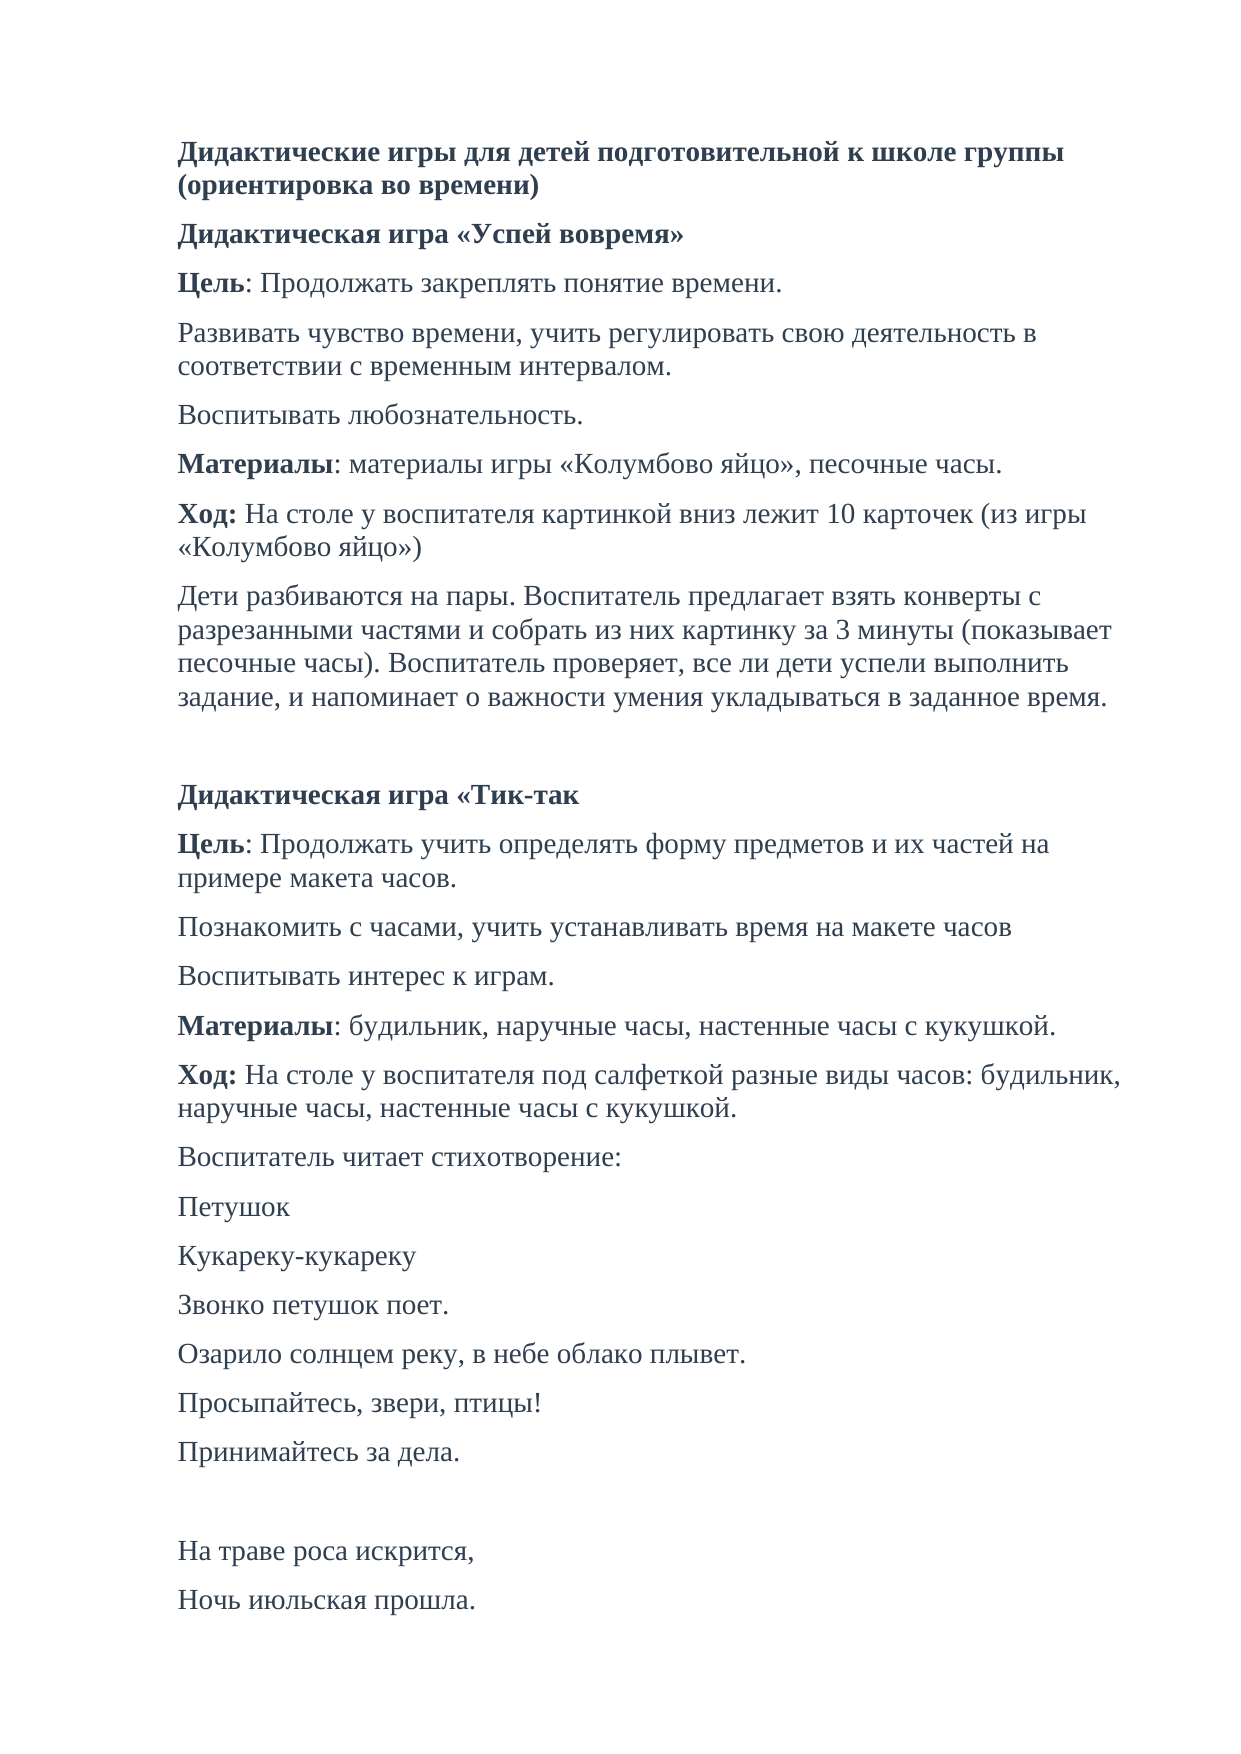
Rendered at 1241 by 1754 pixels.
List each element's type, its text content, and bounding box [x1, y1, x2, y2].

text Озарило солнцем реку, в небе облако плывет. [177, 1336, 1152, 1370]
text Просыпайтесь, звери, птицы! [177, 1385, 1152, 1419]
text Цель: Продолжать закреплять понятие времени. [177, 266, 1152, 299]
text Принимайтесь за дела. [177, 1434, 1152, 1468]
text Цель: Продолжать учить определять форму предметов и их частей на примере макета часов. [177, 827, 1152, 894]
text Ход: На столе у воспитателя картинкой вниз лежит 10 карточек (из игры «Колумбово яйцо») [177, 496, 1152, 563]
text Ночь июльская прошла. [177, 1582, 1152, 1616]
text Ход: На столе у воспитателя под салфеткой разные виды часов: будильник, наручные часы, настенные часы с кукушкой. [177, 1057, 1152, 1124]
text Воспитатель читает стихотворение: [177, 1139, 1152, 1173]
text Дети разбиваются на пары. Воспитатель предлагает взять конверты с разрезанными частями и собрать из них картинку за 3 минуты (показывает песочные часы). Воспитатель проверяет, все ли дети успели выполнить задание, и напоминает о важности умения укладываться в заданное время. [177, 578, 1152, 713]
text Звонко петушок поет. [177, 1287, 1152, 1321]
text Материалы: материалы игры «Колумбово яйцо», песочные часы. [177, 447, 1152, 480]
text На траве роса искрится, [177, 1533, 1152, 1566]
text Дидактическая игра «Тик-так [177, 777, 1152, 811]
text Петушок [177, 1189, 1152, 1222]
text Познакомить с часами, учить устанавливать время на макете часов [177, 909, 1152, 943]
text Материалы: будильник, наручные часы, настенные часы с кукушкой. [177, 1008, 1152, 1041]
text Развивать чувство времени, учить регулировать свою деятельность в соответствии с временным интервалом. [177, 315, 1152, 382]
text Дидактические игры для детей подготовительной к школе группы (ориентировка во времени) [177, 134, 1152, 201]
text Воспитывать интерес к играм. [177, 958, 1152, 992]
text Воспитывать любознательность. [177, 397, 1152, 431]
text Кукареку-кукареку [177, 1238, 1152, 1271]
text Дидактическая игра «Успей вовремя» [177, 216, 1152, 250]
